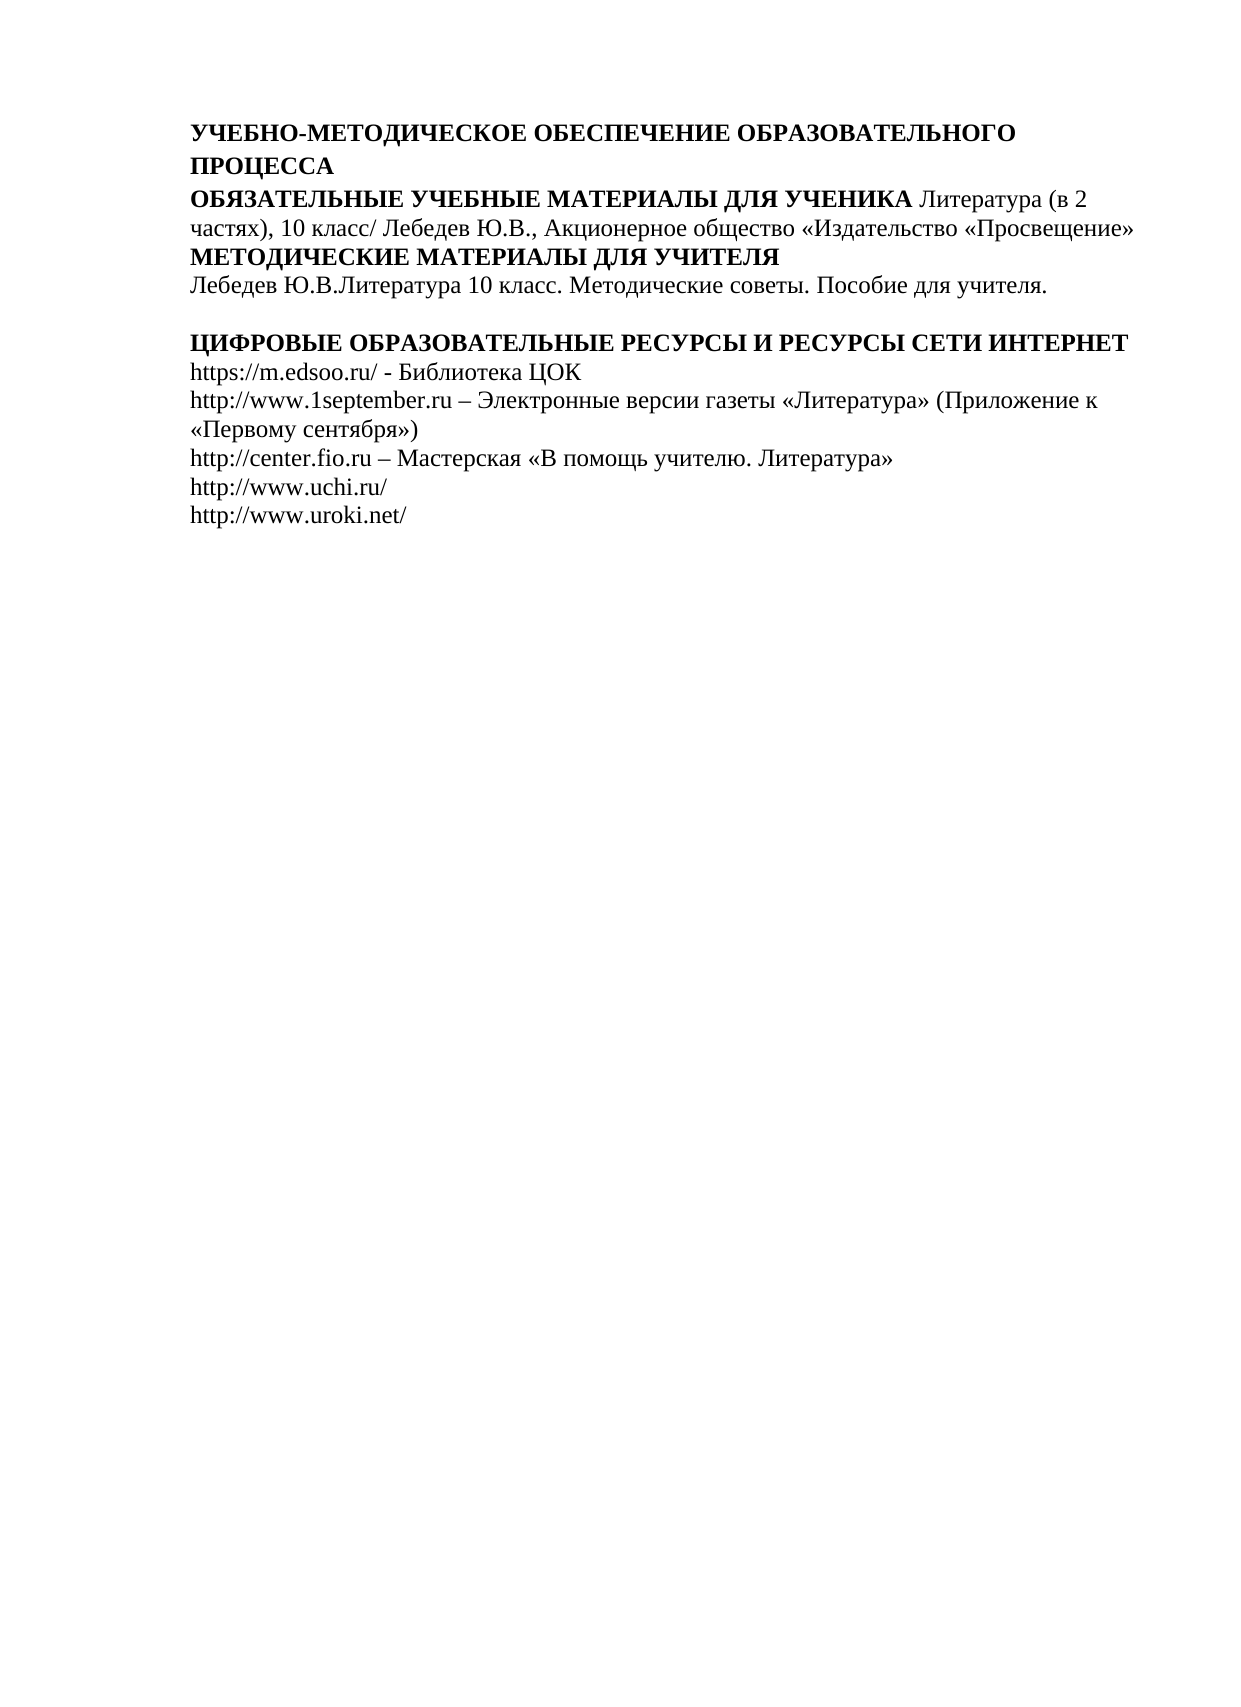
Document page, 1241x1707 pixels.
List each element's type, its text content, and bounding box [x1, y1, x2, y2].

text Лебедев Ю.В.Литература 10 класс. Методические советы. Пособие для учителя. [190, 270, 1152, 299]
text ЦИФРОВЫЕ ОБРАЗОВАТЕЛЬНЫЕ РЕСУРСЫ И РЕСУРСЫ СЕТИ ИНТЕРНЕТ [190, 328, 1152, 357]
text https://m.edsoo.ru/ - Библиотека ЦОК [190, 357, 1152, 385]
text МЕТОДИЧЕСКИЕ МАТЕРИАЛЫ ДЛЯ УЧИТЕЛЯ [190, 242, 1152, 270]
text УЧЕБНО-МЕТОДИЧЕСКОЕ ОБЕСПЕЧЕНИЕ ОБРАЗОВАТЕЛЬНОГО ПРОЦЕССА [190, 118, 1152, 180]
text ОБЯЗАТЕЛЬНЫЕ УЧЕБНЫЕ МАТЕРИАЛЫ ДЛЯ УЧЕНИКА Литература (в 2 частях), 10 класс/ Лебедев Ю.В., Акционерное общество «Издательство «Просвещение» [190, 184, 1152, 242]
text http://www.1september.ru – Электронные версии газеты «Литература» (Приложение к «Первому сентября») http://center.fio.ru – Мастерская «В помощь учителю. Литература» http://www.uchi.ru/ http://www.uroki.net/ [190, 385, 1152, 557]
